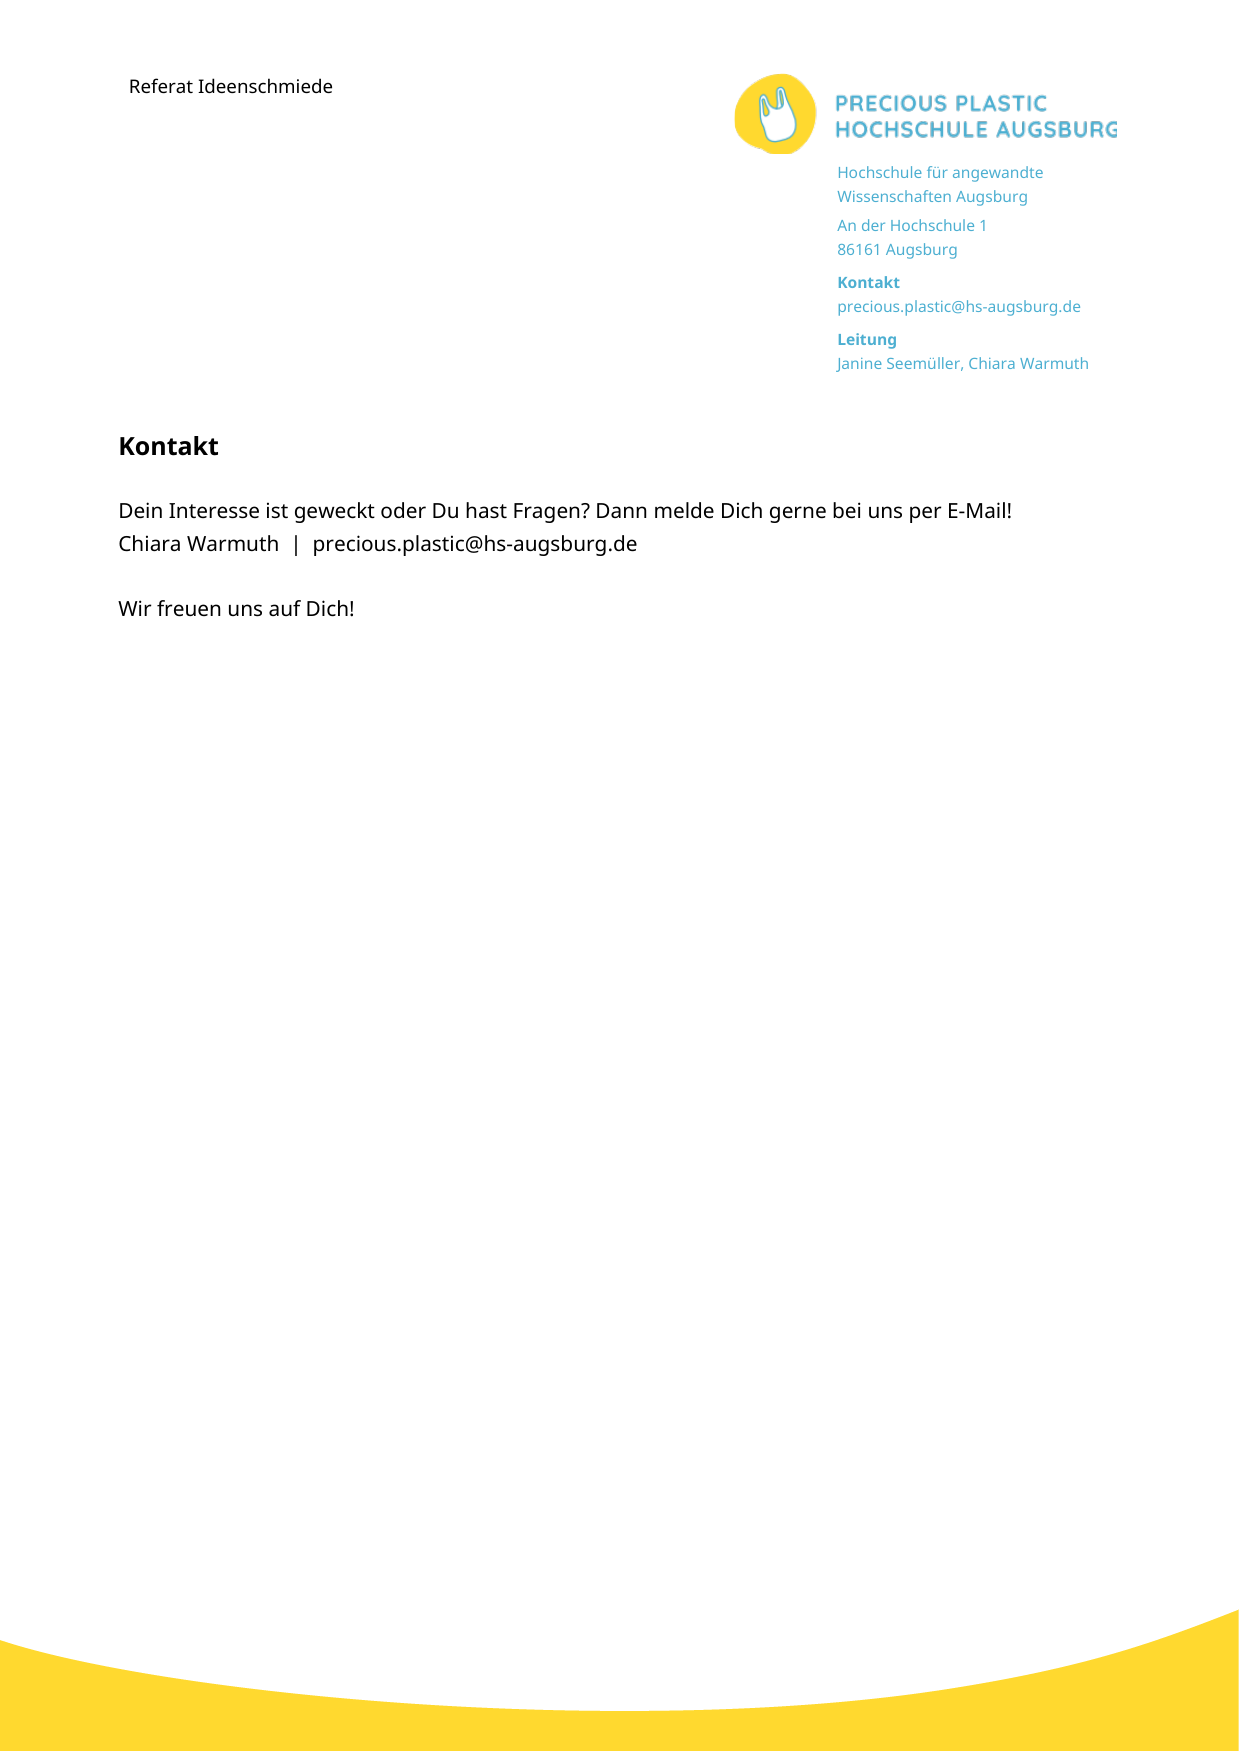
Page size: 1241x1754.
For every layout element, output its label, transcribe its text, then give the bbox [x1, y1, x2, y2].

text Chiara Warmuth | precious.plastic@hs-augsburg.de [118, 529, 1137, 558]
picture [0, 1609, 1239, 1751]
text Dein Interesse ist geweckt oder Du hast Fragen? Dann melde Dich gerne bei uns per E-Mail! [118, 497, 1137, 525]
subtitle Kontakt [118, 428, 1137, 462]
text Wir freuen uns auf Dich! [118, 594, 1137, 623]
